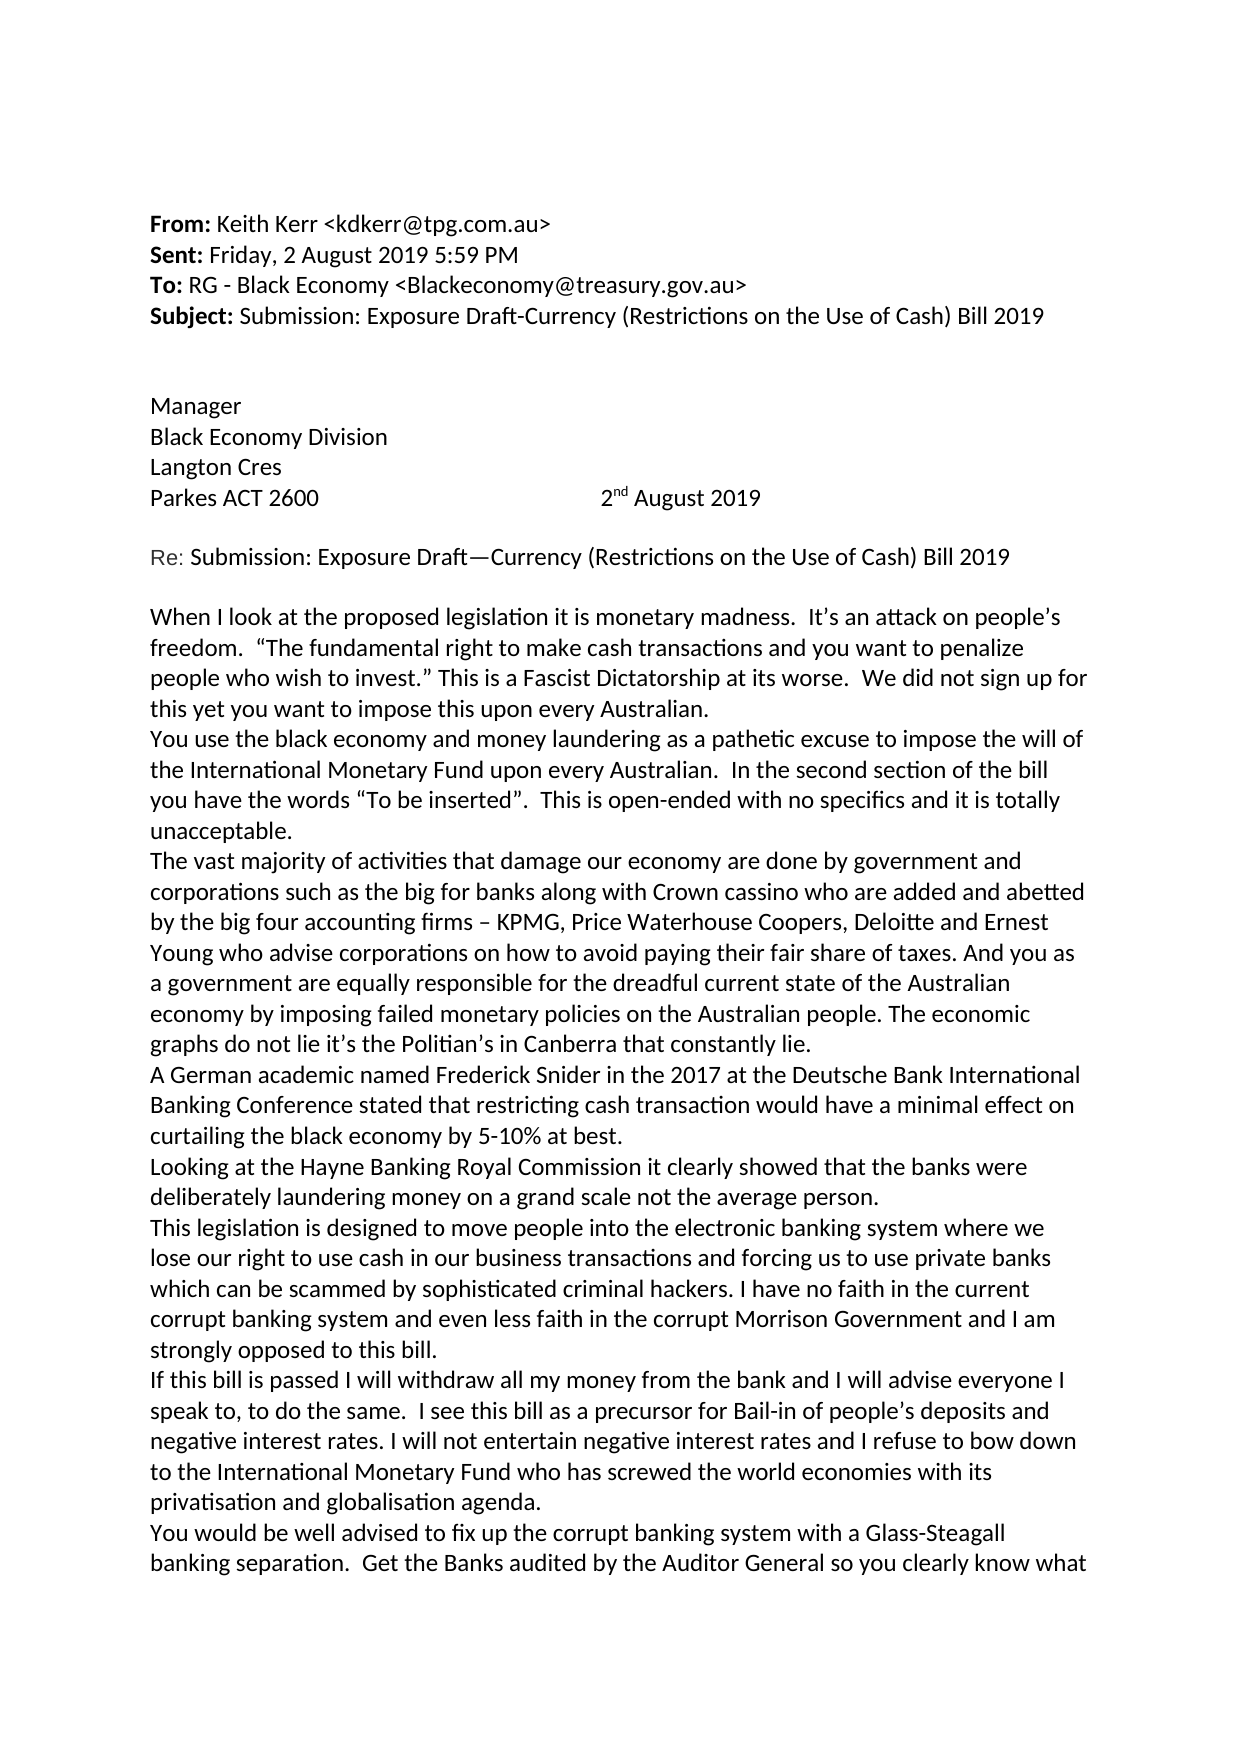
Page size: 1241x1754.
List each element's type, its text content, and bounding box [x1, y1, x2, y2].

text If this bill is passed I will withdraw all my money from the bank and I will advise everyone I speak to, to do the same. I see this bill as a precursor for Bail-in of people’s deposits and negative interest rates. I will not entertain negative interest rates and I refuse to bow down to the International Monetary Fund who has screwed the world economies with its privatisation and globalisation agenda. [150, 1364, 1090, 1517]
text When I look at the proposed legislation it is monetary madness. It’s an attack on people’s freedom. “The fundamental right to make cash transactions and you want to penalize people who wish to invest.” This is a Fascist Dictatorship at its worse. We did not sign up for this yet you want to impose this upon every Australian. [150, 601, 1090, 723]
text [150, 1517, 1090, 1578]
text The vast majority of activities that damage our economy are done by government and corporations such as the big for banks along with Crown cassino who are added and abetted by the big four accounting firms – KPMG, Price Waterhouse Coopers, Deloitte and Ernest Young who advise corporations on how to avoid paying their fair share of taxes. And you as a government are equally responsible for the dreadful current state of the Australian economy by imposing failed monetary policies on the Australian people. The economic graphs do not lie it’s the Politian’s in Canberra that constantly lie. [150, 845, 1090, 1059]
text A German academic named Frederick Snider in the 2017 at the Deutsche Bank International Banking Conference stated that restricting cash transaction would have a minimal effect on curtailing the black economy by 5-10% at best. [150, 1059, 1090, 1151]
text From: Keith Kerr <kdkerr@tpg.com.au> Sent: Friday, 2 August 2019 5:59 PM To: RG - Black Economy <Blackeconomy@treasury.gov.au> Subject: Submission: Exposure Draft-Currency (Restrictions on the Use of Cash) Bill 2019 [150, 208, 1090, 331]
text You use the black economy and money laundering as a pathetic excuse to impose the will of the International Monetary Fund upon every Australian. In the second section of the bill you have the words “To be inserted”. This is open-ended with no specifics and it is totally unacceptable. [150, 723, 1090, 845]
text Looking at the Hayne Banking Royal Commission it clearly showed that the banks were deliberately laundering money on a grand scale not the average person. [150, 1151, 1090, 1212]
text Manager Black Economy Division Langton Cres Parkes ACT 2600 2nd August 2019 [150, 390, 1090, 512]
text Re: Submission: Exposure Draft—Currency (Restrictions on the Use of Cash) Bill 2019 [150, 542, 1090, 572]
text This legislation is designed to move people into the electronic banking system where we lose our right to use cash in our business transactions and forcing us to use private banks which can be scammed by sophisticated criminal hackers. I have no faith in the current corrupt banking system and even less faith in the corrupt Morrison Government and I am strongly opposed to this bill. [150, 1212, 1090, 1364]
